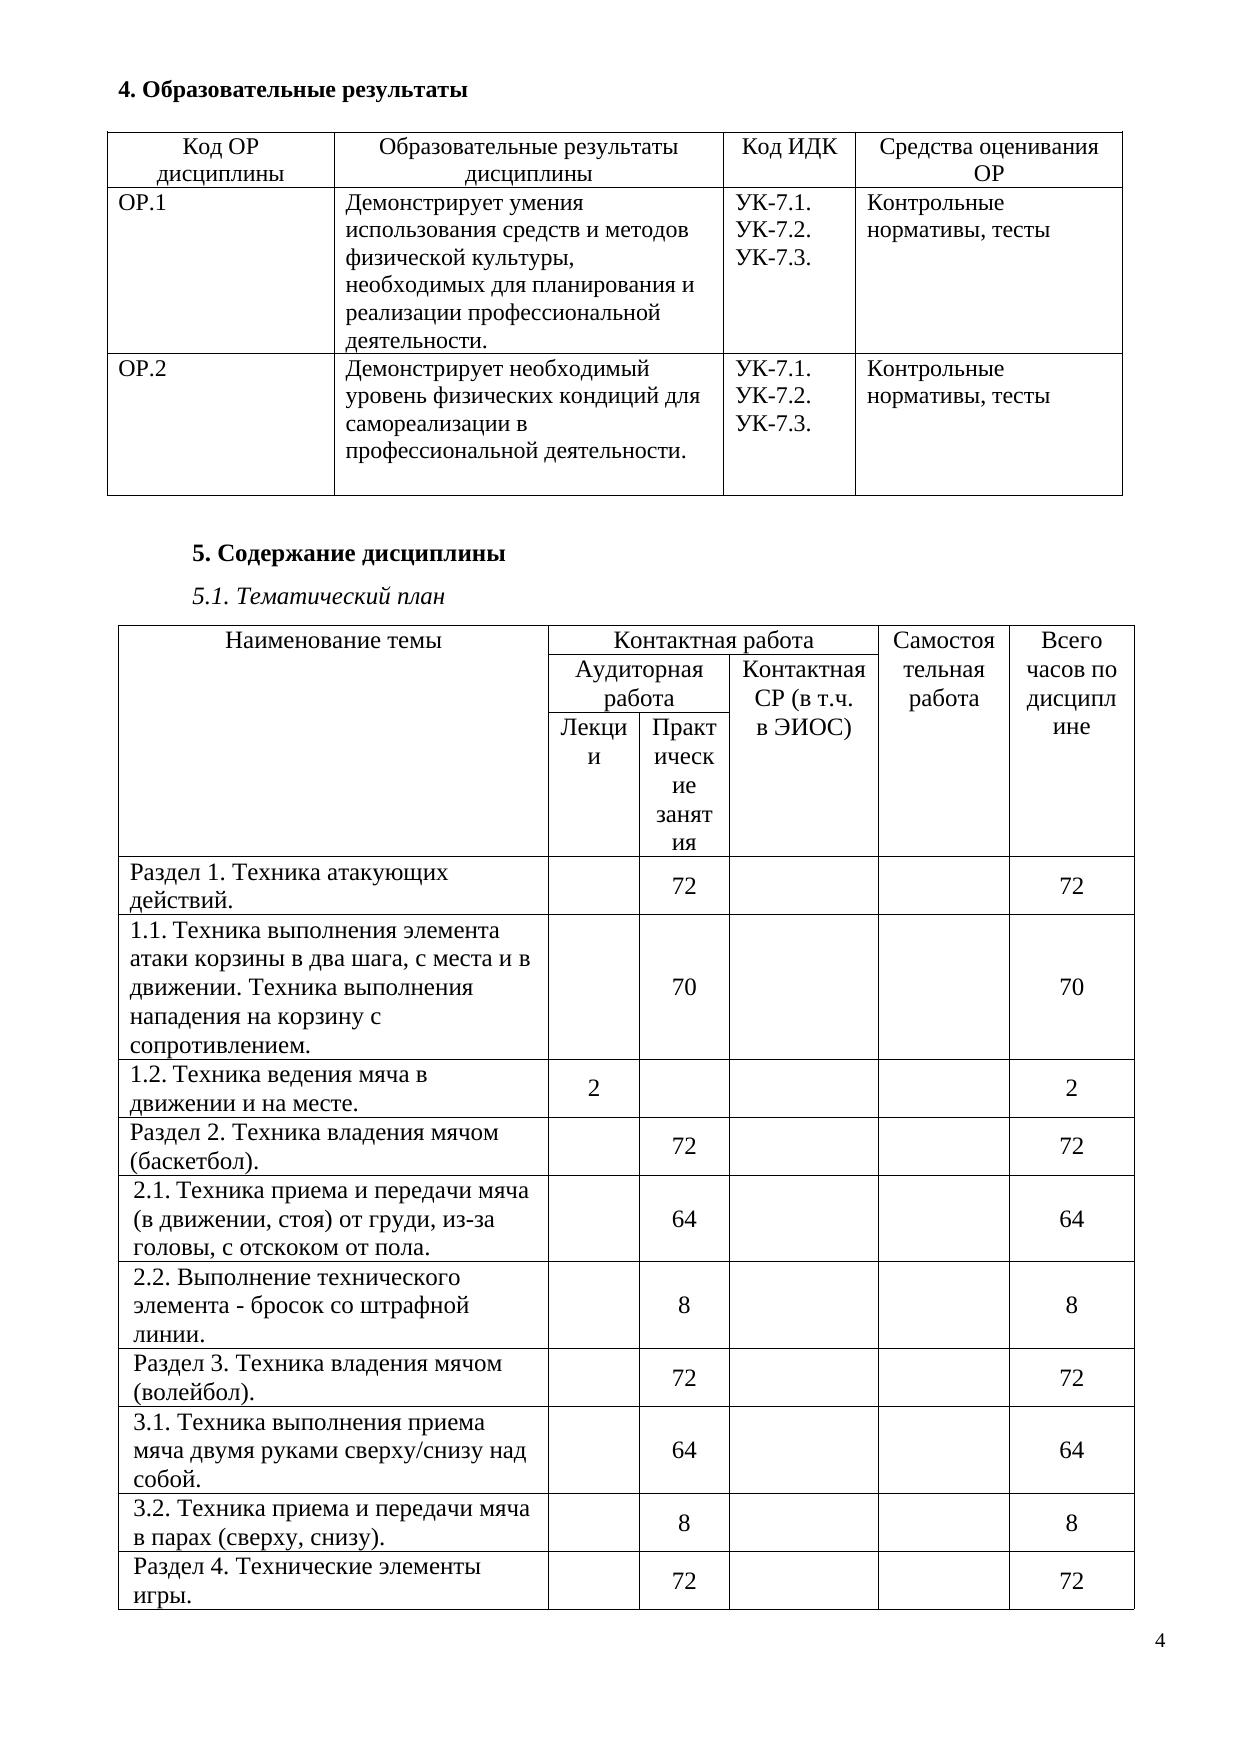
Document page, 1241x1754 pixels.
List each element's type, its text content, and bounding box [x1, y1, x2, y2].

table_cell [879, 1176, 1009, 1261]
table_cell Контрольные нормативы, тесты [856, 354, 1122, 495]
table_cell 2 [1010, 1060, 1134, 1116]
table_cell [730, 1494, 878, 1551]
table_cell ОР.1 [108, 188, 334, 353]
table_header Образовательные результаты дисциплины [335, 133, 723, 187]
table_cell 1.1. Техника выполнения элемента атаки корзины в два шага, с места и в движении. Техника выполнения нападения на корзину с сопротивлением. [119, 915, 548, 1058]
table_cell 64 [640, 1176, 729, 1261]
table_cell УК-7.1. УК-7.2. УК-7.3. [724, 354, 855, 495]
table_cell 70 [640, 915, 729, 1058]
table_cell Раздел 1. Техника атакующих действий. [119, 857, 548, 914]
table_cell 2.2. Выполнение технического элемента - бросок со штрафной линии. [119, 1262, 548, 1348]
table_cell [730, 1552, 878, 1609]
table_cell [730, 857, 878, 914]
table_cell [879, 915, 1009, 1058]
table_cell [549, 1349, 639, 1406]
table_cell [879, 1552, 1009, 1609]
table_cell Аудиторная работа [549, 655, 729, 712]
table_cell 8 [640, 1494, 729, 1551]
table_header Код ОР дисциплины [108, 133, 334, 187]
table_header Контактная работа [549, 626, 878, 654]
table_cell [549, 857, 639, 914]
table_cell ОР.2 [108, 354, 334, 495]
table_cell [879, 1407, 1009, 1493]
table_cell [879, 857, 1009, 914]
table_cell Раздел 3. Техника владения мячом (волейбол). [119, 1349, 548, 1406]
text 5. Содержание дисциплины [118, 538, 1165, 567]
table_cell [730, 1118, 878, 1174]
table_header Наименование темы [119, 626, 548, 856]
table_cell [879, 1494, 1009, 1551]
table_cell 70 [1010, 915, 1134, 1058]
table_cell [549, 915, 639, 1058]
table_cell [730, 1060, 878, 1116]
table_cell 2.1. Техника приема и передачи мяча (в движении, стоя) от груди, из-за головы, с отскоком от пола. [119, 1176, 548, 1261]
table_cell [640, 1060, 729, 1116]
table_cell 8 [1010, 1494, 1134, 1551]
table_cell [730, 1407, 878, 1493]
table_cell [549, 1552, 639, 1609]
table_cell [549, 1176, 639, 1261]
table_cell Практические занятия [640, 713, 729, 856]
table_cell 8 [640, 1262, 729, 1348]
table_cell 72 [1010, 1118, 1134, 1174]
table_cell [879, 1262, 1009, 1348]
table_cell [730, 1176, 878, 1261]
table_cell 72 [640, 1349, 729, 1406]
table_cell Демонстрирует необходимый уровень физических кондиций для самореализации в профессиональной деятельности. [335, 354, 723, 495]
table_cell Демонстрирует умения использования средств и методов физической культуры, необходимых для планирования и реализации профессиональной деятельности. [335, 188, 723, 353]
table_cell 72 [640, 1552, 729, 1609]
table_cell [879, 1118, 1009, 1174]
table_cell 64 [1010, 1407, 1134, 1493]
table_cell [730, 1262, 878, 1348]
table_cell [549, 1407, 639, 1493]
table_cell 1.2. Техника ведения мяча в движении и на месте. [119, 1060, 548, 1116]
table_cell 8 [1010, 1262, 1134, 1348]
table_cell [549, 1118, 639, 1174]
table_cell УК-7.1. УК-7.2. УК-7.3. [724, 188, 855, 353]
table_cell [730, 1349, 878, 1406]
table_cell 3.2. Техника приема и передачи мяча в парах (сверху, снизу). [119, 1494, 548, 1551]
table_cell Контрольные нормативы, тесты [856, 188, 1122, 353]
table_cell 3.1. Техника выполнения приема мяча двумя руками сверху/снизу над собой. [119, 1407, 548, 1493]
table_cell [879, 1060, 1009, 1116]
table_cell Контактная СР (в т.ч. в ЭИОС) [730, 655, 878, 856]
table_header Самостоятельная работа [879, 626, 1009, 856]
table_header Всего часов по дисциплине [1010, 626, 1134, 856]
table_cell 64 [640, 1407, 729, 1493]
table_header Средства оценивания ОР [856, 133, 1122, 187]
table_cell 72 [640, 857, 729, 914]
table_cell 72 [640, 1118, 729, 1174]
table_cell 72 [1010, 1552, 1134, 1609]
text 5.1. Тематический план [118, 581, 1165, 610]
table_cell [879, 1349, 1009, 1406]
text 4. Образовательные результаты [118, 75, 1165, 103]
table_cell [549, 1494, 639, 1551]
table_cell 64 [1010, 1176, 1134, 1261]
table_cell Раздел 2. Техника владения мячом (баскетбол). [119, 1118, 548, 1174]
table_cell Раздел 4. Технические элементы игры. [119, 1552, 548, 1609]
table_cell 2 [549, 1060, 639, 1116]
table_cell 72 [1010, 857, 1134, 914]
table_cell 72 [1010, 1349, 1134, 1406]
table_header Код ИДК [724, 133, 855, 187]
table_cell [549, 1262, 639, 1348]
table_cell [730, 915, 878, 1058]
table_cell Лекции [549, 713, 639, 856]
